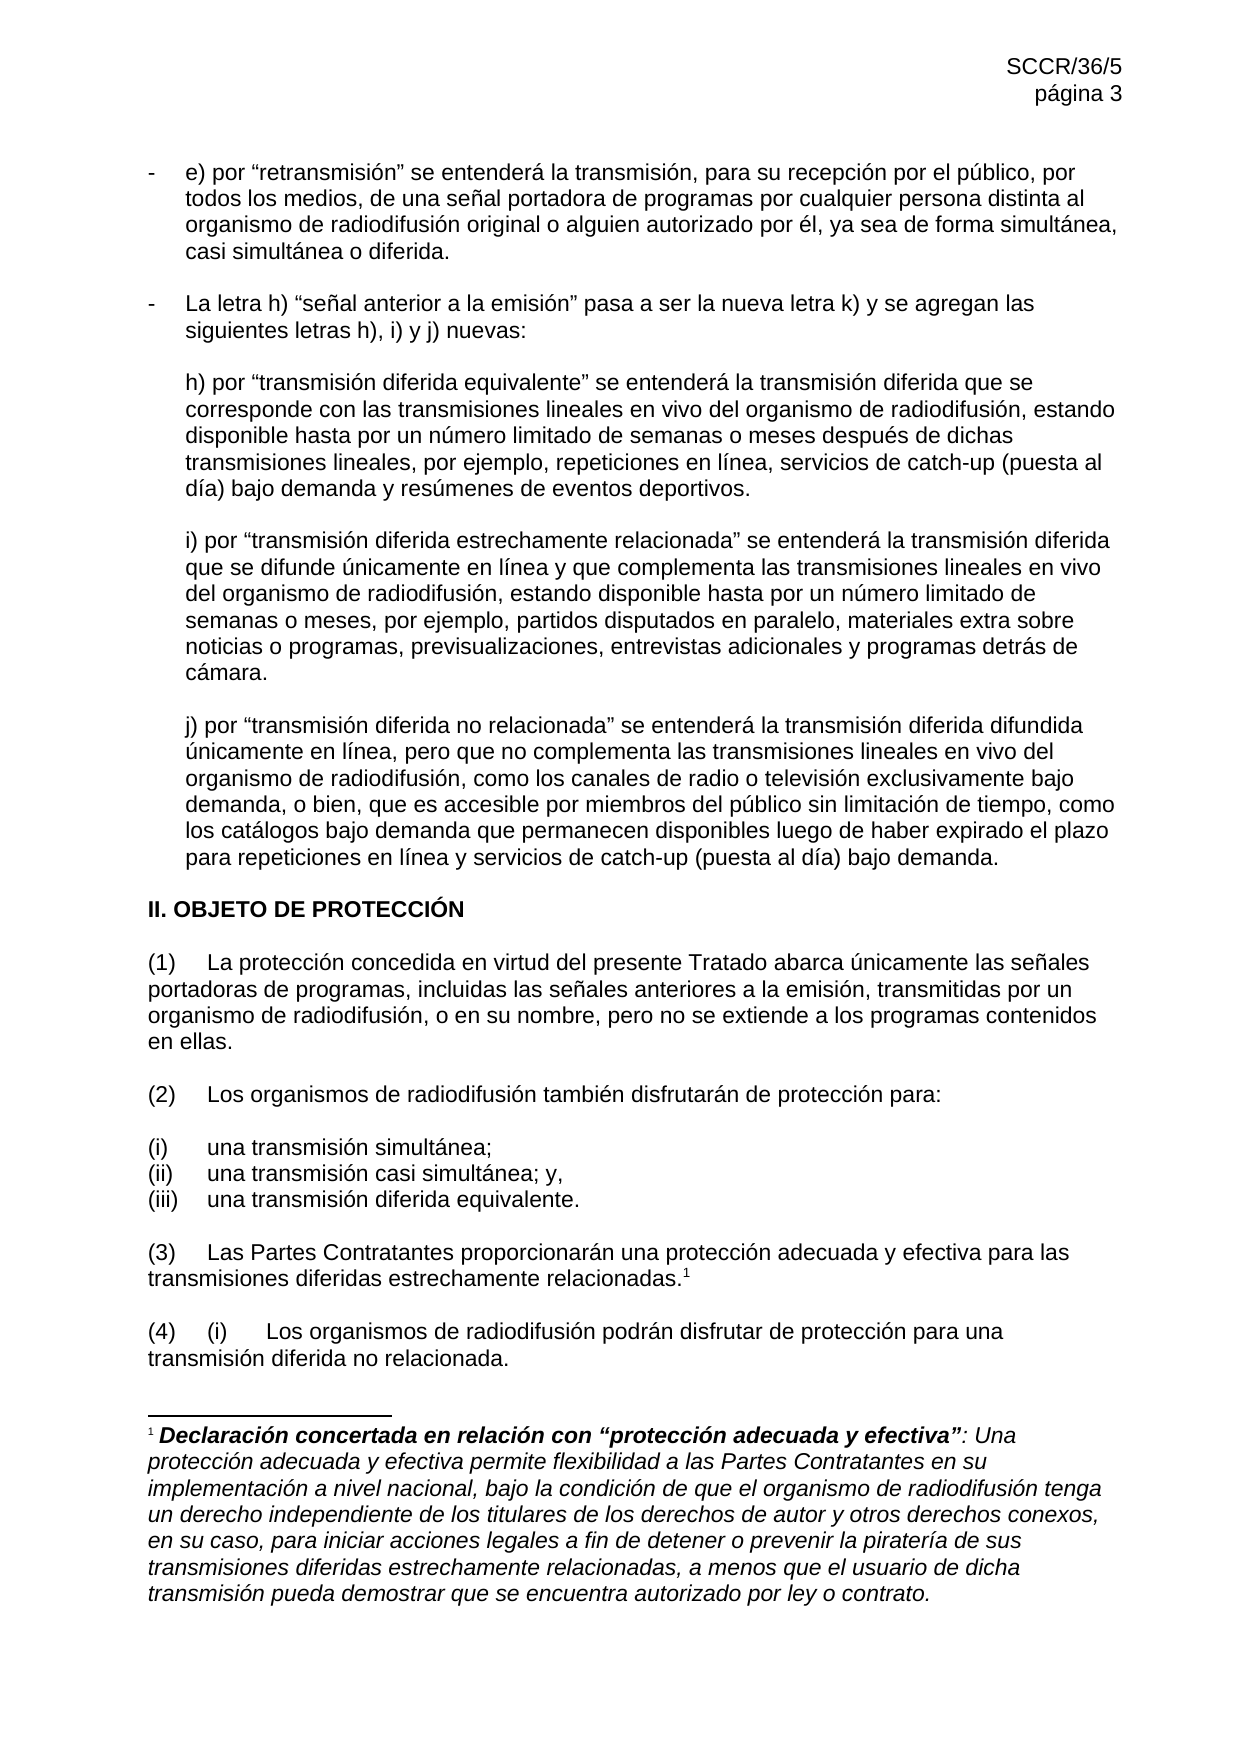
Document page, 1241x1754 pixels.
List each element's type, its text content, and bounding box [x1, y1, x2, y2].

text (iii) una transmisión diferida equivalente. [148, 1186, 1122, 1213]
text (i) una transmisión simultánea; [148, 1134, 1122, 1160]
text (3) Las Partes Contratantes proporcionarán una protección adecuada y efectiva para las transmisiones diferidas estrechamente relacionadas. [148, 1239, 1122, 1292]
text (1) La protección concedida en virtud del presente Tratado abarca únicamente las señales portadoras de programas, incluidas las señales anteriores a la emisión, transmitidas por un organismo de radiodifusión, o en su nombre, pero no se extiende a los programas contenidos en ellas. [148, 949, 1122, 1054]
text i) por “transmisión diferida estrechamente relacionada” se entenderá la transmisión diferida que se difunde únicamente en línea y que complementa las transmisiones lineales en vivo del organismo de radiodifusión, estando disponible hasta por un número limitado de semanas o meses, por ejemplo, partidos disputados en paralelo, materiales extra sobre noticias o programas, previsualizaciones, entrevistas adicionales y programas detrás de cámara. [185, 527, 1122, 686]
text II. OBJETO DE PROTECCIÓN [148, 896, 1122, 923]
text (2) Los organismos de radiodifusión también disfrutarán de protección para: [148, 1081, 1122, 1107]
list e) por “retransmisión” se entenderá la transmisión, para su recepción por el público, por todos los medios, de una señal portadora de programas por cualquier persona distinta al organismo de radiodifusión original o alguien autorizado por él, ya sea de forma simultánea, casi simultánea o diferida. [148, 158, 1122, 264]
text h) por “transmisión diferida equivalente” se entenderá la transmisión diferida que se corresponde con las transmisiones lineales en vivo del organismo de radiodifusión, estando disponible hasta por un número limitado de semanas o meses después de dichas transmisiones lineales, por ejemplo, repeticiones en línea, servicios de catch-up (puesta al día) bajo demanda y resúmenes de eventos deportivos. [185, 369, 1122, 501]
text j) por “transmisión diferida no relacionada” se entenderá la transmisión diferida difundida únicamente en línea, pero que no complementa las transmisiones lineales en vivo del organismo de radiodifusión, como los canales de radio o televisión exclusivamente bajo demanda, o bien, que es accesible por miembros del público sin limitación de tiempo, como los catálogos bajo demanda que permanecen disponibles luego de haber expirado el plazo para repeticiones en línea y servicios de catch-up (puesta al día) bajo demanda. [185, 712, 1122, 870]
list La letra h) “señal anterior a la emisión” pasa a ser la nueva letra k) y se agregan las siguientes letras h), i) y j) nuevas: [148, 290, 1122, 343]
text (4) (i) Los organismos de radiodifusión podrán disfrutar de protección para una transmisión diferida no relacionada. [148, 1318, 1122, 1371]
text (ii) una transmisión casi simultánea; y, [148, 1160, 1122, 1186]
